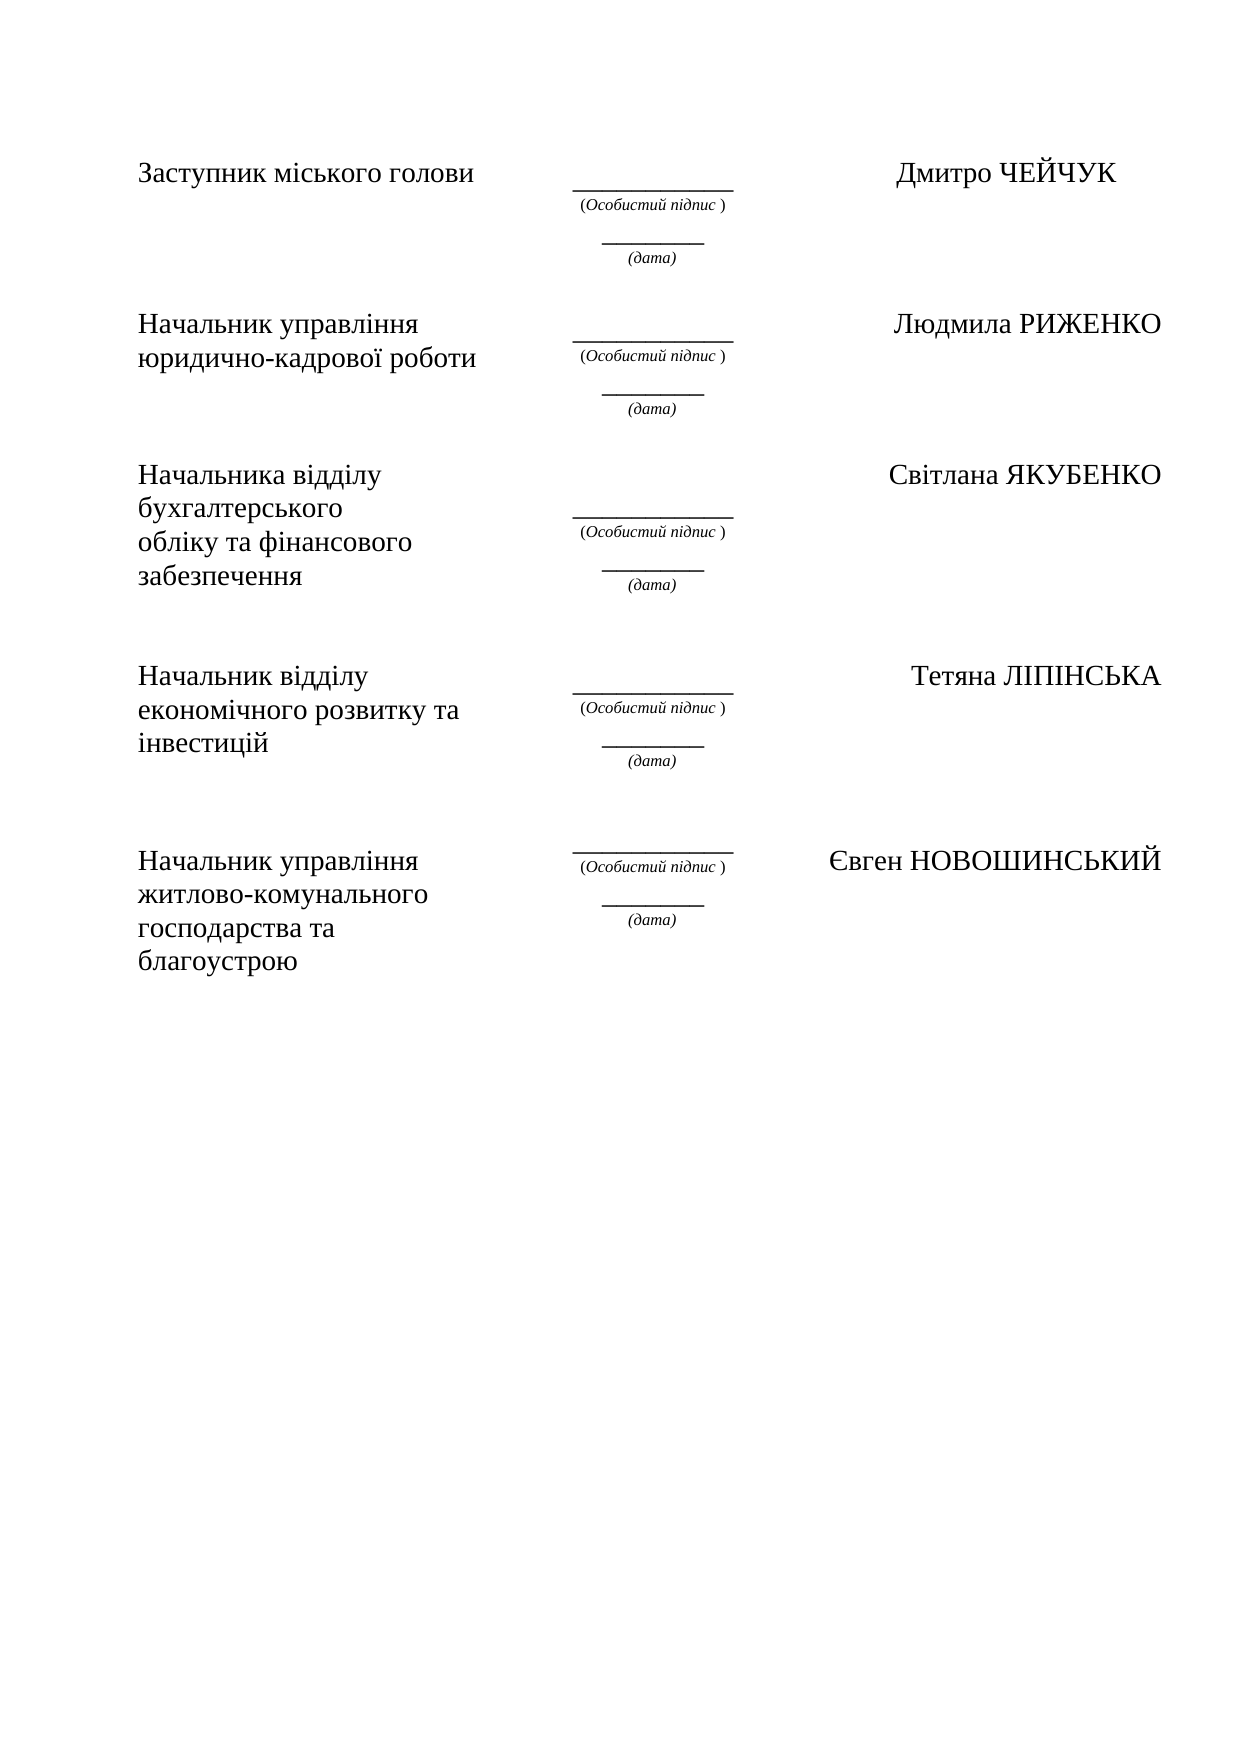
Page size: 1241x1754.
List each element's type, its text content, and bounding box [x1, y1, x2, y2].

table_header ___________ (Особистий підпис ) _______ (дата) [510, 156, 795, 306]
table_cell Світлана ЯКУБЕНКО [795, 457, 1173, 658]
table_cell Начальник управління житлово-комунального господарства та благоустрою [126, 809, 510, 977]
table_cell Начальник управління юридично-кадрової роботи [126, 306, 510, 457]
table_header Дмитро ЧЕЙЧУК [795, 156, 1173, 306]
table_cell Начальник відділу економічного розвитку та інвестицій [126, 658, 510, 809]
table_cell Євген НОВОШИНСЬКИЙ [795, 809, 1173, 977]
table_cell Людмила РИЖЕНКО [795, 306, 1173, 457]
table_cell Начальника відділу бухгалтерського обліку та фінансового забезпечення [126, 457, 510, 658]
table_cell ___________ (Особистий підпис ) _______ (дата) [510, 306, 795, 457]
table_cell ___________ (Особистий підпис ) _______ (дата) [510, 457, 795, 658]
table_cell ___________ (Особистий підпис ) _______ (дата) [510, 809, 795, 977]
table_cell Тетяна ЛІПІНСЬКА [795, 658, 1173, 809]
table_cell ___________ (Особистий підпис ) _______ (дата) [510, 658, 795, 809]
table_header Заступник міського голови [126, 156, 510, 306]
